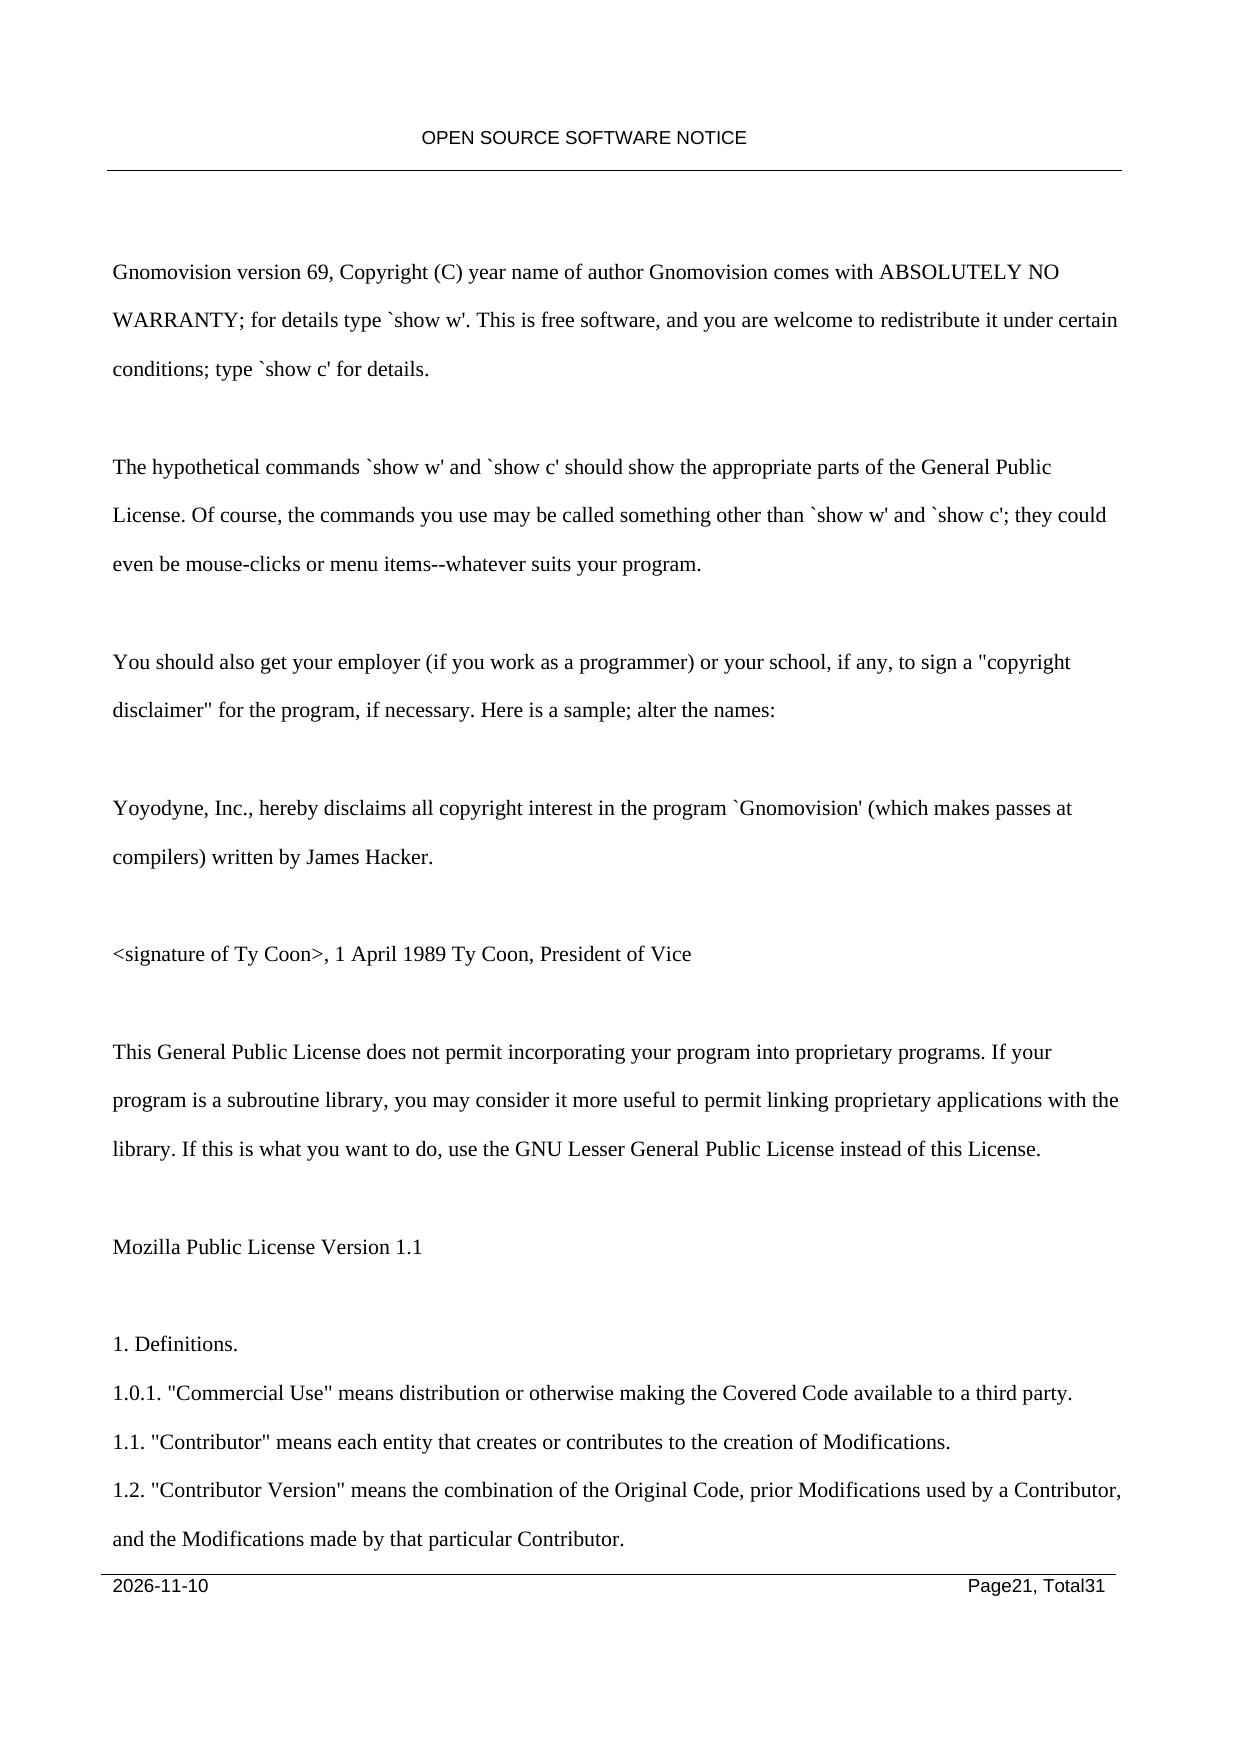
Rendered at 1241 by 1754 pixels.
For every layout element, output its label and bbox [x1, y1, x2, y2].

text [112, 206, 1128, 1555]
